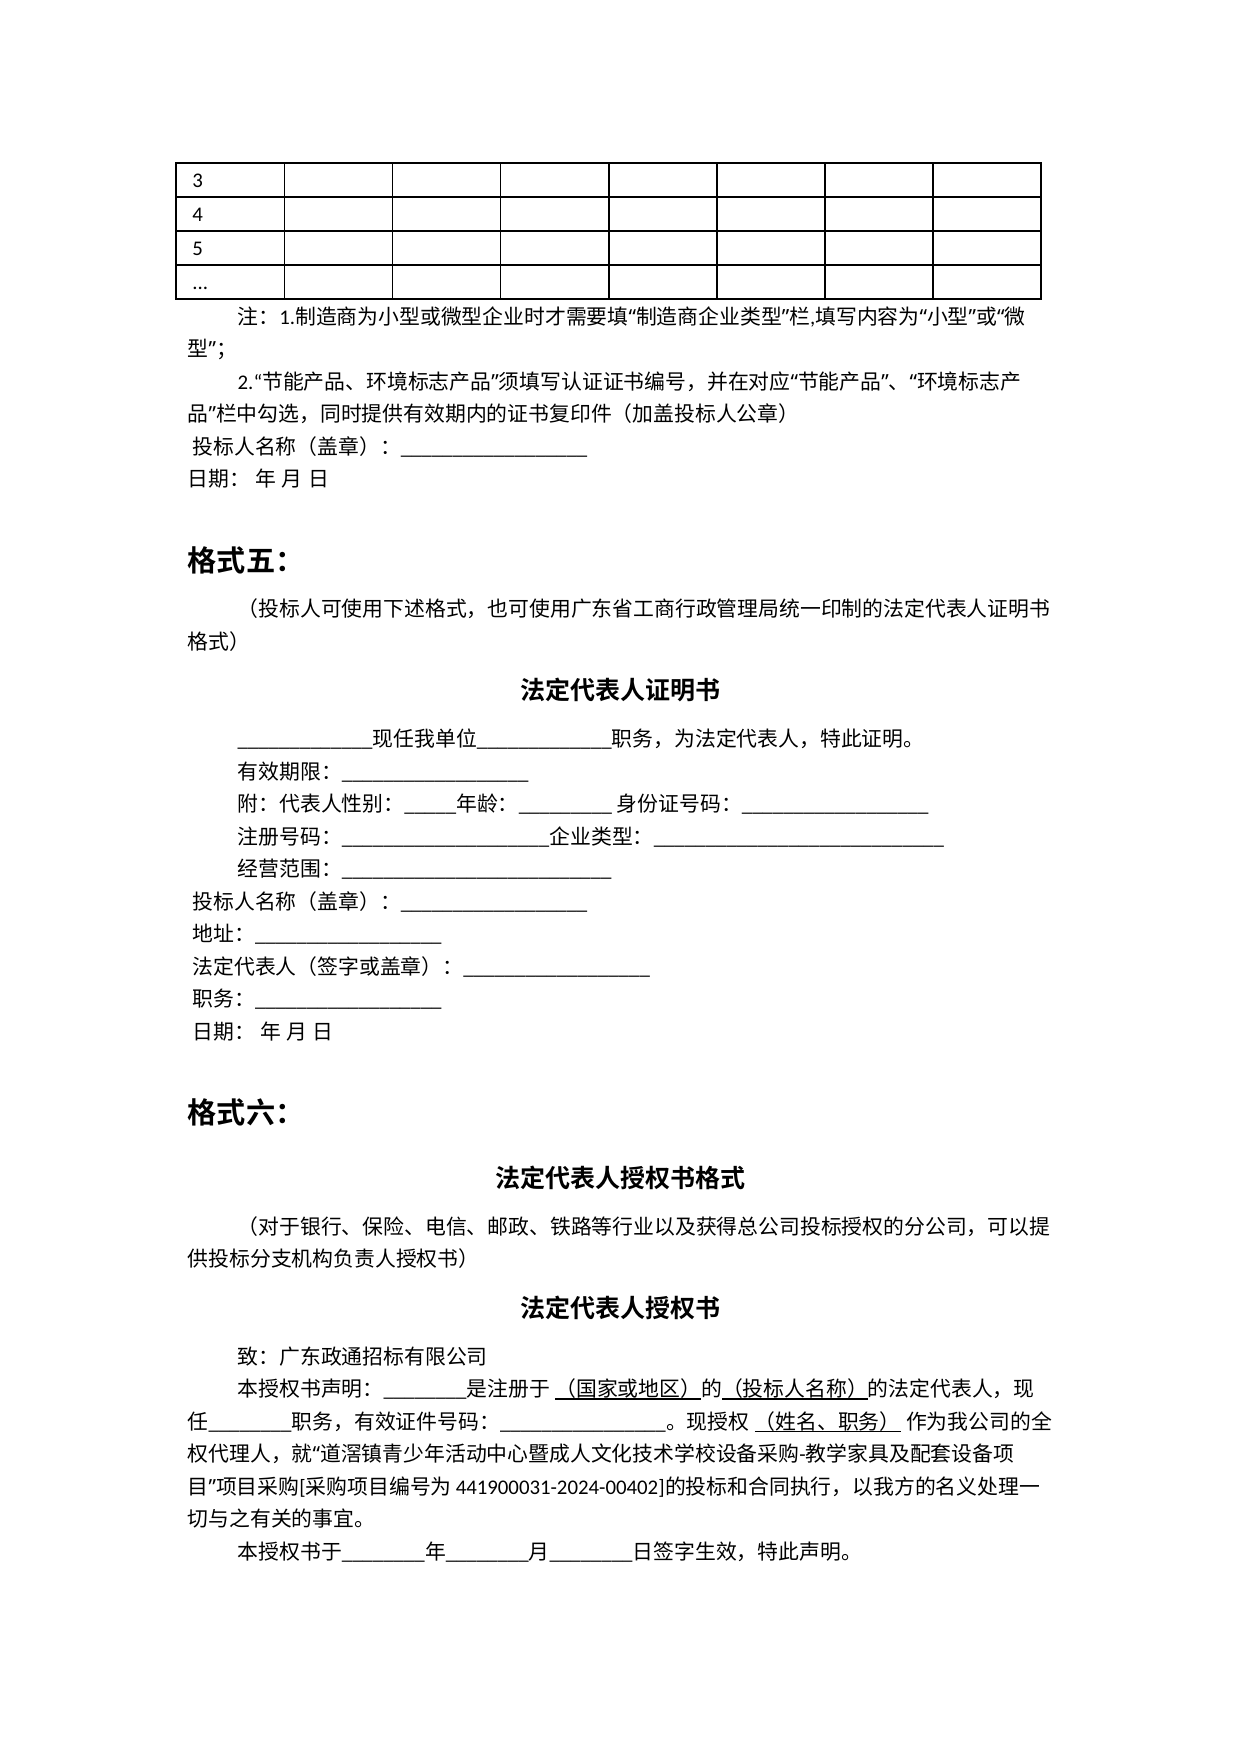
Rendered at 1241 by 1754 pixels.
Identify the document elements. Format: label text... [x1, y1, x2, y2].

text 本授权书于________年________月________日签字生效，特此声明。 [187, 1535, 1053, 1567]
text 格式六： [187, 1080, 1053, 1145]
text 法定代表人授权书格式 [187, 1145, 1053, 1210]
text 法定代表人（签字或盖章）：__________________ [187, 950, 1053, 982]
text 注：1.制造商为小型或微型企业时才需要填“制造商企业类型”栏,填写内容为“小型”或“微型”； [187, 300, 1053, 365]
table_cell [718, 198, 824, 230]
text 法定代表人证明书 [187, 657, 1053, 722]
table_cell [610, 266, 716, 298]
table_cell [610, 198, 716, 230]
table_cell [285, 232, 392, 264]
table_cell [393, 266, 500, 298]
text 地址：__________________ [187, 917, 1053, 950]
table_cell [934, 198, 1040, 230]
text 投标人名称（盖章）：__________________ [187, 885, 1053, 917]
table_cell [501, 164, 608, 196]
table_cell [826, 266, 932, 298]
table_cell 4 [177, 198, 284, 230]
text 注册号码：____________________企业类型：____________________________ [187, 820, 1053, 852]
text 法定代表人授权书 [187, 1275, 1053, 1340]
text 致：广东政通招标有限公司 [187, 1340, 1053, 1372]
table_cell [393, 164, 500, 196]
text 本授权书声明：________是注册于 （国家或地区）的（投标人名称）的法定代表人，现任________职务，有效证件号码：________________。现授权 （姓名、职务） 作为我公司的全权代理人，就“道滘镇青少年活动中心暨成人文化技术学校设备采购-教学家具及配套设备项目”项目采购[采购项目编号为441900031-2024-00402]的投标和合同执行，以我方的名义处理一切与之有关的事宜。 [187, 1372, 1053, 1535]
table_cell [610, 232, 716, 264]
text 2.“节能产品、环境标志产品”须填写认证证书编号，并在对应“节能产品”、“环境标志产品”栏中勾选，同时提供有效期内的证书复印件（加盖投标人公章） [187, 365, 1053, 430]
table_cell [285, 198, 392, 230]
table_cell 3 [177, 164, 284, 196]
table_cell [934, 164, 1040, 196]
text 日期： 年 月 日 [187, 1015, 1053, 1047]
table_cell [934, 266, 1040, 298]
text 附：代表人性别：_____年龄：_________ 身份证号码：__________________ [187, 787, 1053, 820]
text 格式五： [187, 527, 1053, 592]
text （对于银行、保险、电信、邮政、铁路等行业以及获得总公司投标授权的分公司，可以提供投标分支机构负责人授权书） [187, 1210, 1053, 1275]
table_cell 5 [177, 232, 284, 264]
table_cell [718, 164, 824, 196]
text （投标人可使用下述格式，也可使用广东省工商行政管理局统一印制的法定代表人证明书格式） [187, 592, 1053, 657]
table_cell [501, 266, 608, 298]
table_cell [826, 232, 932, 264]
table_cell [826, 164, 932, 196]
text 日期： 年 月 日 [187, 462, 1053, 495]
text _____________现任我单位_____________职务，为法定代表人，特此证明。 [187, 722, 1053, 755]
text 投标人名称（盖章）：__________________ [187, 430, 1053, 462]
table_cell [610, 164, 716, 196]
text 有效期限：__________________ [187, 755, 1053, 787]
table_cell [285, 164, 392, 196]
table_cell [501, 232, 608, 264]
table_cell [826, 198, 932, 230]
text 职务：__________________ [187, 982, 1053, 1015]
table_cell [718, 266, 824, 298]
table_cell [393, 232, 500, 264]
text 经营范围：__________________________ [187, 852, 1053, 885]
table_cell ... [177, 266, 284, 298]
table_cell [934, 232, 1040, 264]
table_cell [501, 198, 608, 230]
table_cell [285, 266, 392, 298]
table_cell [393, 198, 500, 230]
table_cell [718, 232, 824, 264]
